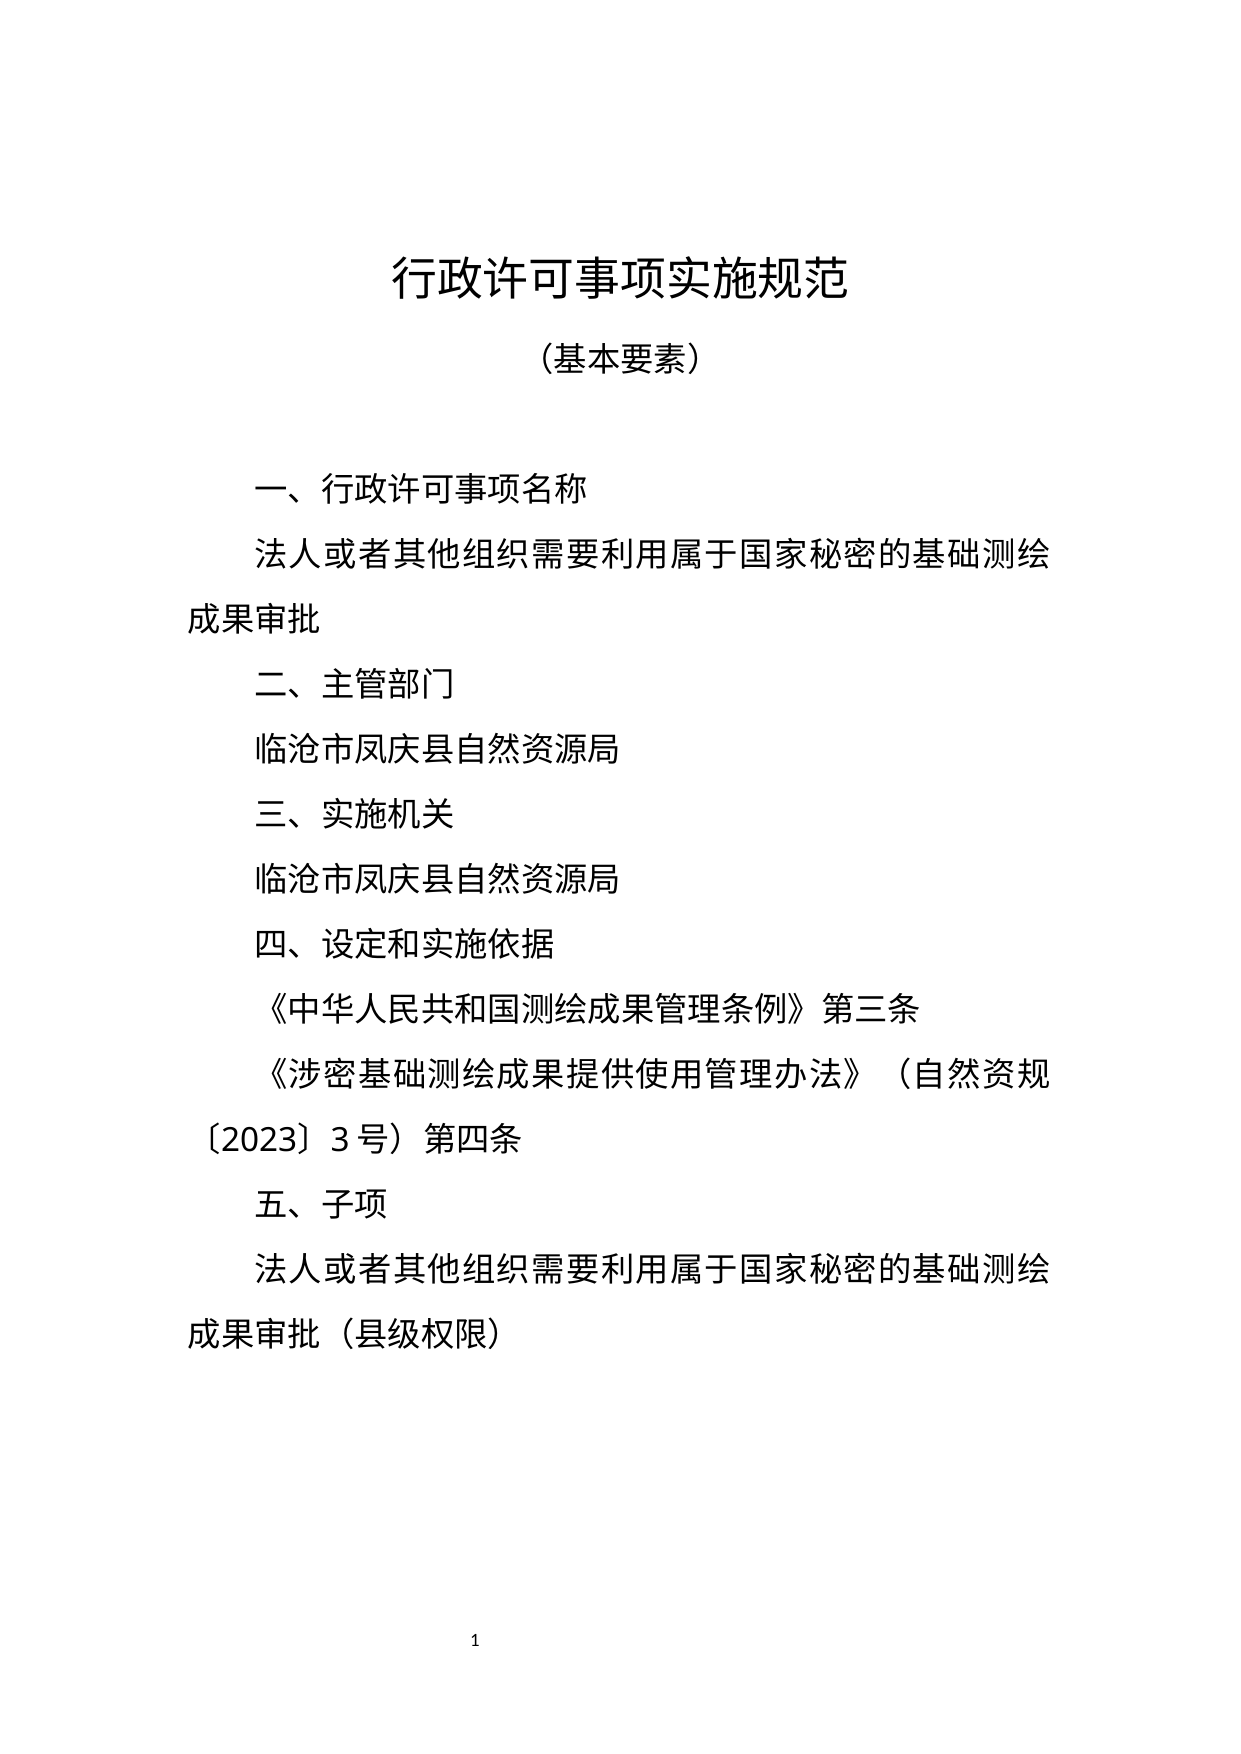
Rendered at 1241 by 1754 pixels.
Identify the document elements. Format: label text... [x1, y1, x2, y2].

list 法人或者其他组织需要利用属于国家秘密的基础测绘成果审批（县级权限） [187, 1234, 1053, 1364]
text 行政许可事项实施规范 [187, 227, 1053, 324]
list 法人或者其他组织需要利用属于国家秘密的基础测绘成果审批 [187, 519, 1053, 649]
list 五、子项 [187, 1169, 1053, 1234]
list 临沧市凤庆县自然资源局 [187, 844, 1053, 909]
list 三、实施机关 [187, 779, 1053, 844]
list 二、主管部门 [187, 649, 1053, 714]
text 一、行政许可事项名称 [187, 454, 1053, 519]
list 临沧市凤庆县自然资源局 [187, 714, 1053, 779]
text （基本要素） [187, 324, 1053, 389]
text 《涉密基础测绘成果提供使用管理办法》（自然资规〔2023〕3号）第四条 [187, 1039, 1053, 1169]
list 四、设定和实施依据 [187, 909, 1053, 974]
text 《中华人民共和国测绘成果管理条例》第三条 [187, 974, 1053, 1039]
